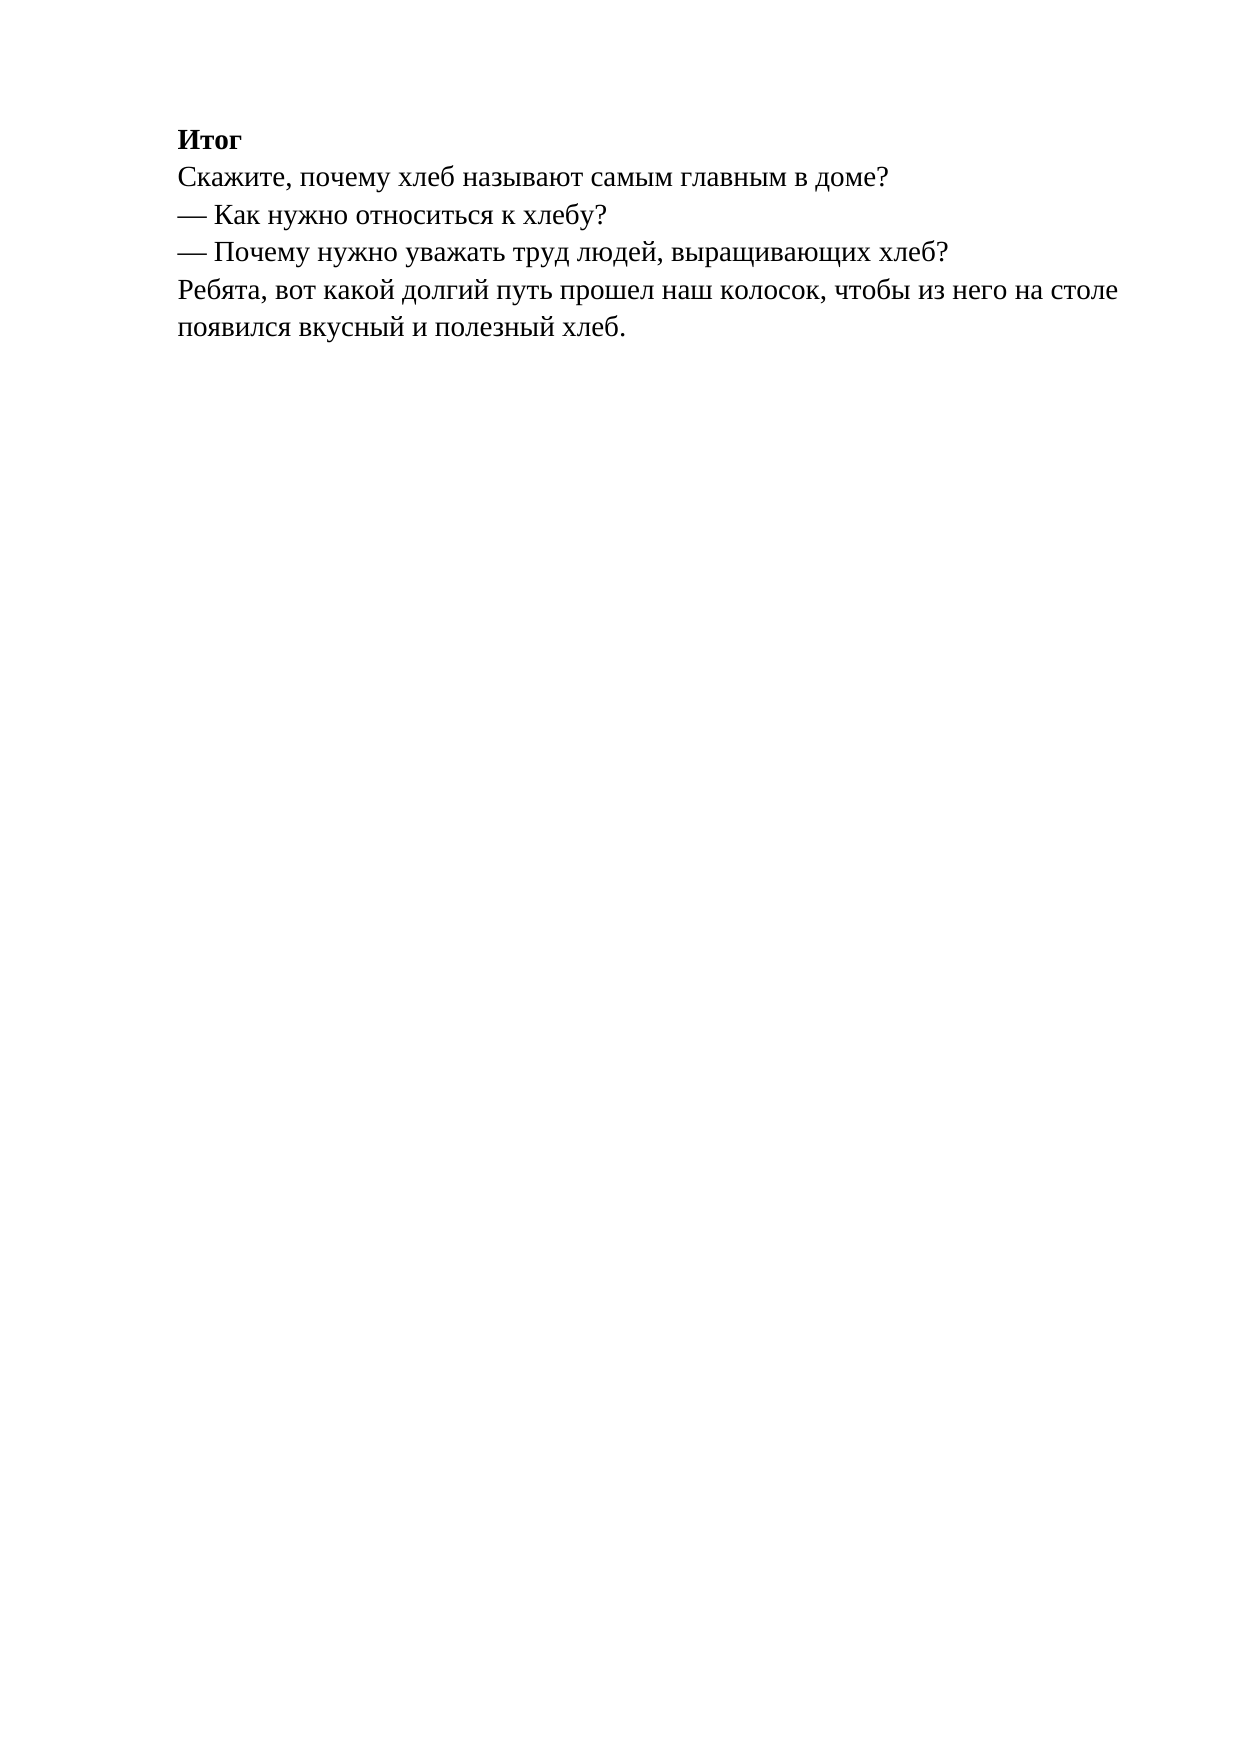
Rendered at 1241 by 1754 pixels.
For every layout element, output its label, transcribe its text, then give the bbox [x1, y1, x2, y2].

text Ребята, вот какой долгий путь прошел наш колосок, чтобы из него на столе появился вкусный и полезный хлеб. [177, 268, 1152, 343]
text — Почему нужно уважать труд людей, выращивающих хлеб? [177, 231, 1152, 268]
text — Как нужно относиться к хлебу? [177, 193, 1152, 231]
text Итог [177, 118, 1152, 156]
text Скажите, почему хлеб называют самым главным в доме? [177, 156, 1152, 193]
